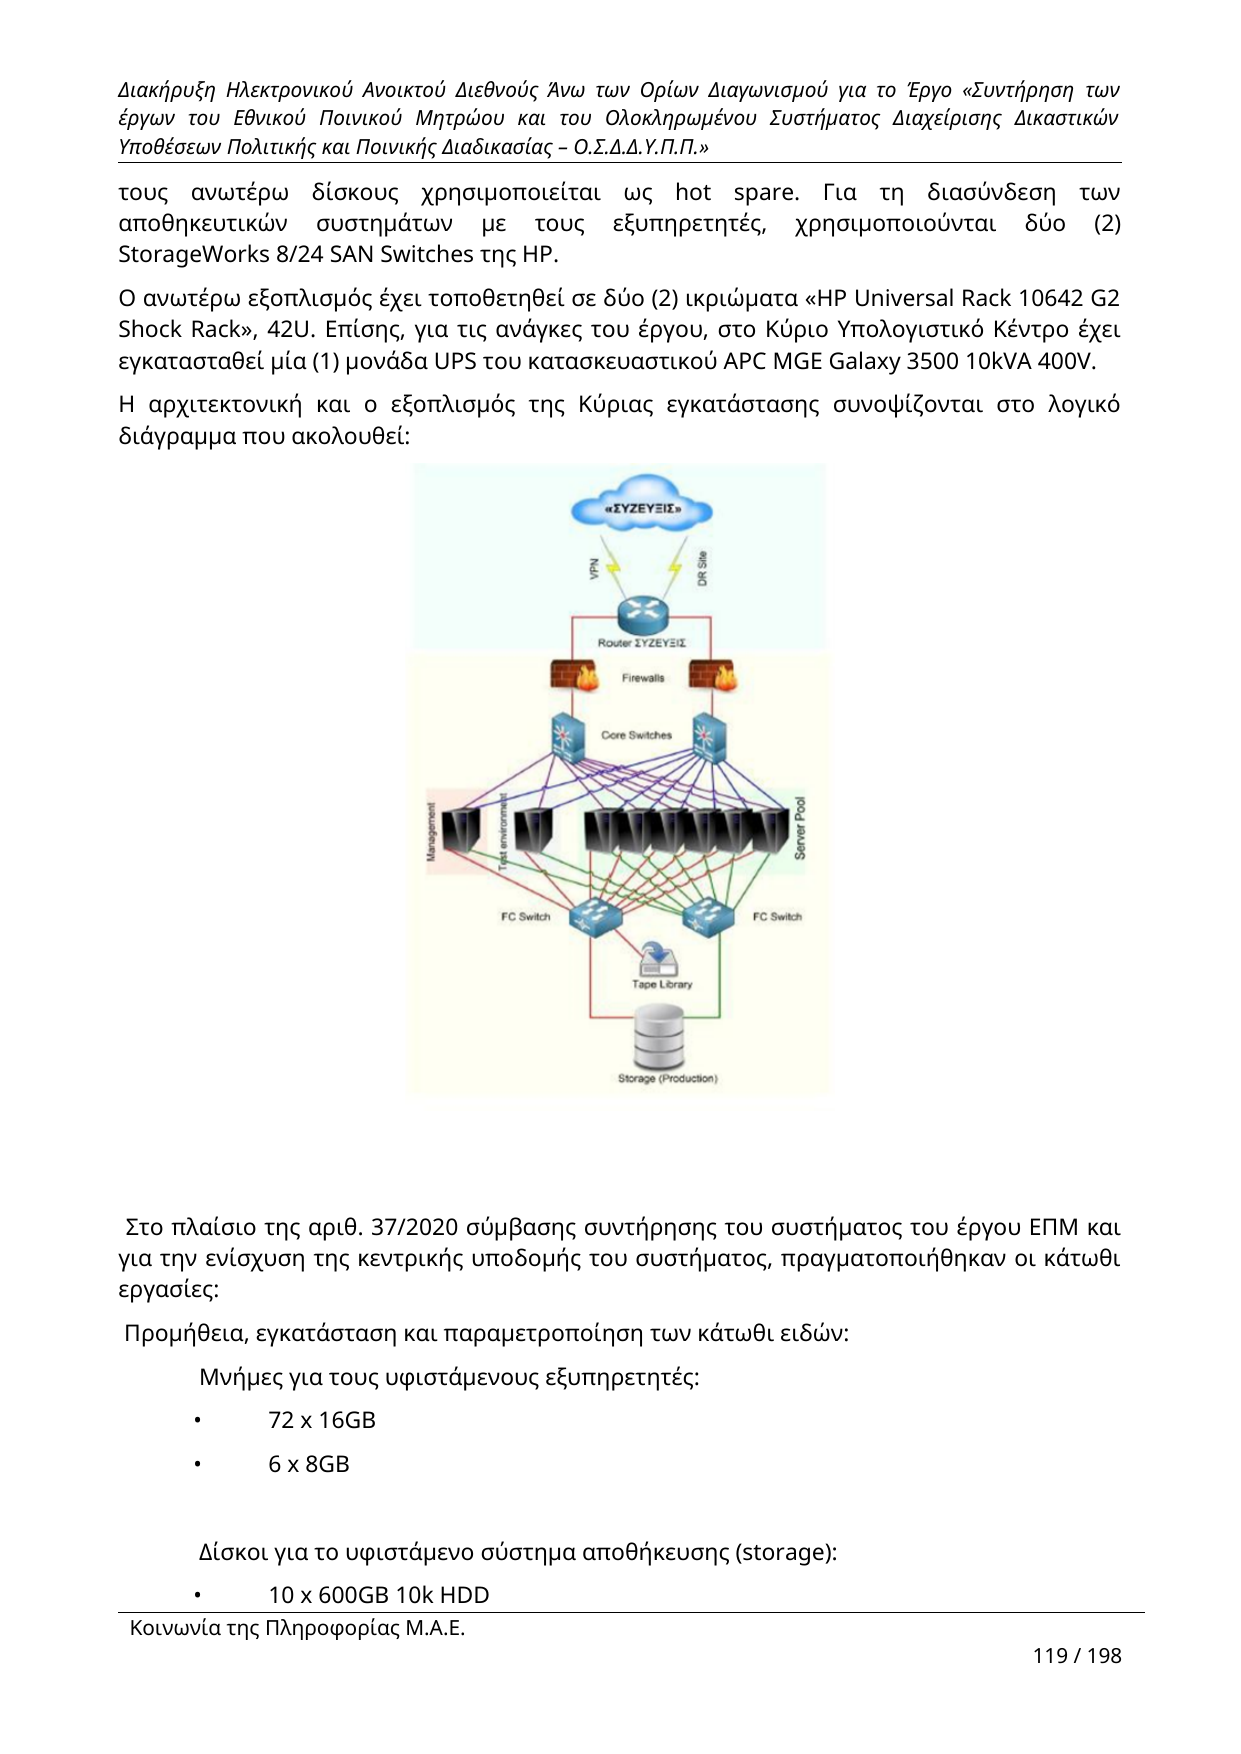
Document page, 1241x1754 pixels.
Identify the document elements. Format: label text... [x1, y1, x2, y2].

text Δίσκοι για το υφιστάμενο σύστημα αποθήκευσης (storage): [193, 1536, 1122, 1567]
text Προμήθεια, εγκατάσταση και παραμετροποίηση των κάτωθι ειδών: [118, 1317, 1122, 1348]
picture [405, 463, 835, 1111]
text • 6 x 8GB [193, 1448, 1122, 1479]
text Στο πλαίσιο της αριθ. 37/2020 σύμβασης συντήρησης του συστήματος του έργου ΕΠΜ και για την ενίσχυση της κεντρικής υποδομής του συστήματος, πραγματοποιήθηκαν οι κάτωθι εργασίες: [118, 1211, 1122, 1304]
text Μνήμες για τους υφιστάμενους εξυπηρετητές: [193, 1361, 1122, 1392]
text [118, 176, 1122, 270]
text • 72 x 16GB [193, 1404, 1122, 1436]
text Ο ανωτέρω εξοπλισμός έχει τοποθετηθεί σε δύο (2) ικριώματα «HP Universal Rack 10642 G2 Shock Rack», 42U. Επίσης, για τις ανάγκες του έργου, στο Κύριο Υπολογιστικό Κέντρο έχει εγκατασταθεί μία (1) μονάδα UPS του κατασκευαστικού APC MGE Galaxy 3500 10kVA 400V. [118, 282, 1122, 376]
text Η αρχιτεκτονική και ο εξοπλισμός της Κύριας εγκατάστασης συνοψίζονται στο λογικό διάγραμμα που ακολουθεί: [118, 388, 1122, 451]
text • 10 x 600GB 10k HDD [193, 1579, 1122, 1611]
